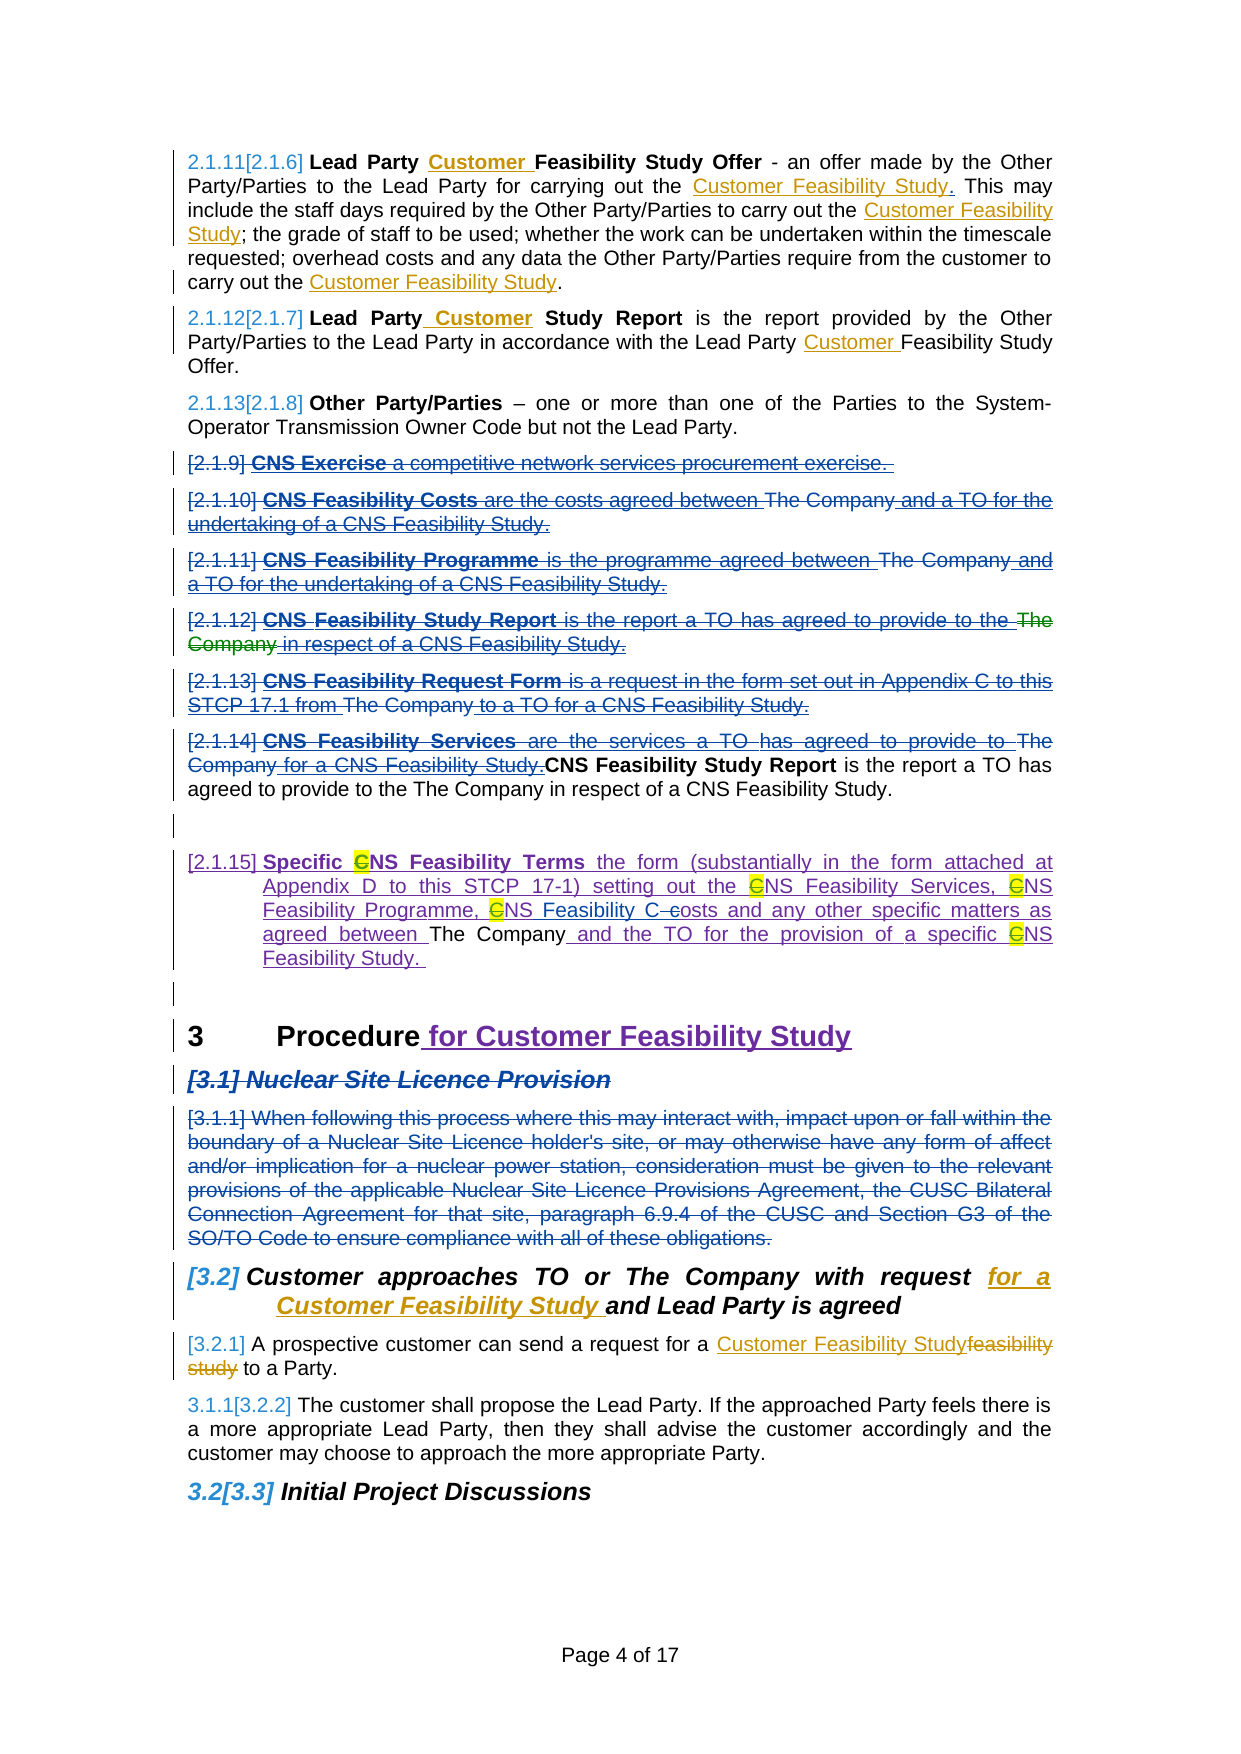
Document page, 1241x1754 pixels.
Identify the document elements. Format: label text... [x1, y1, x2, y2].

subtitle Procedure [187, 1019, 1053, 1052]
subtitle Lead Party Feasibility Study Offer - an offer made by the Other Party/Parties to the Lead Party for carrying out the This may include the staff days required by the Other Party/Parties to carry out the ; the grade of staff to be used; whether the work can be undertaken within the timescale requested; overhead costs and any data the Other Party/Parties require from the customer to carry out the . [187, 150, 1053, 294]
subtitle Customer approaches TO or The Company with request and Lead Party is agreed [187, 1262, 1053, 1320]
subtitle The Company [187, 872, 1053, 970]
subtitle The customer shall propose the Lead Party. If the approached Party feels there is a more appropriate Lead Party, then they shall advise the customer accordingly and the customer may choose to approach the more appropriate Party. [187, 1393, 1053, 1464]
subtitle A prospective customer can send a request for a to a Party. [187, 1332, 1053, 1380]
subtitle Initial Project Discussions [187, 1477, 1053, 1506]
subtitle The Company [187, 850, 354, 871]
subtitle The Company [369, 850, 1053, 871]
subtitle Lead Party Study Report is the report provided by the Other Party/Parties to the Lead Party in accordance with the Lead Party Feasibility Study Offer. [187, 306, 1053, 378]
subtitle Other Party/Parties – one or more than one of the Parties to the System-Operator Transmission Owner Code but not the Lead Party. [187, 391, 1053, 438]
